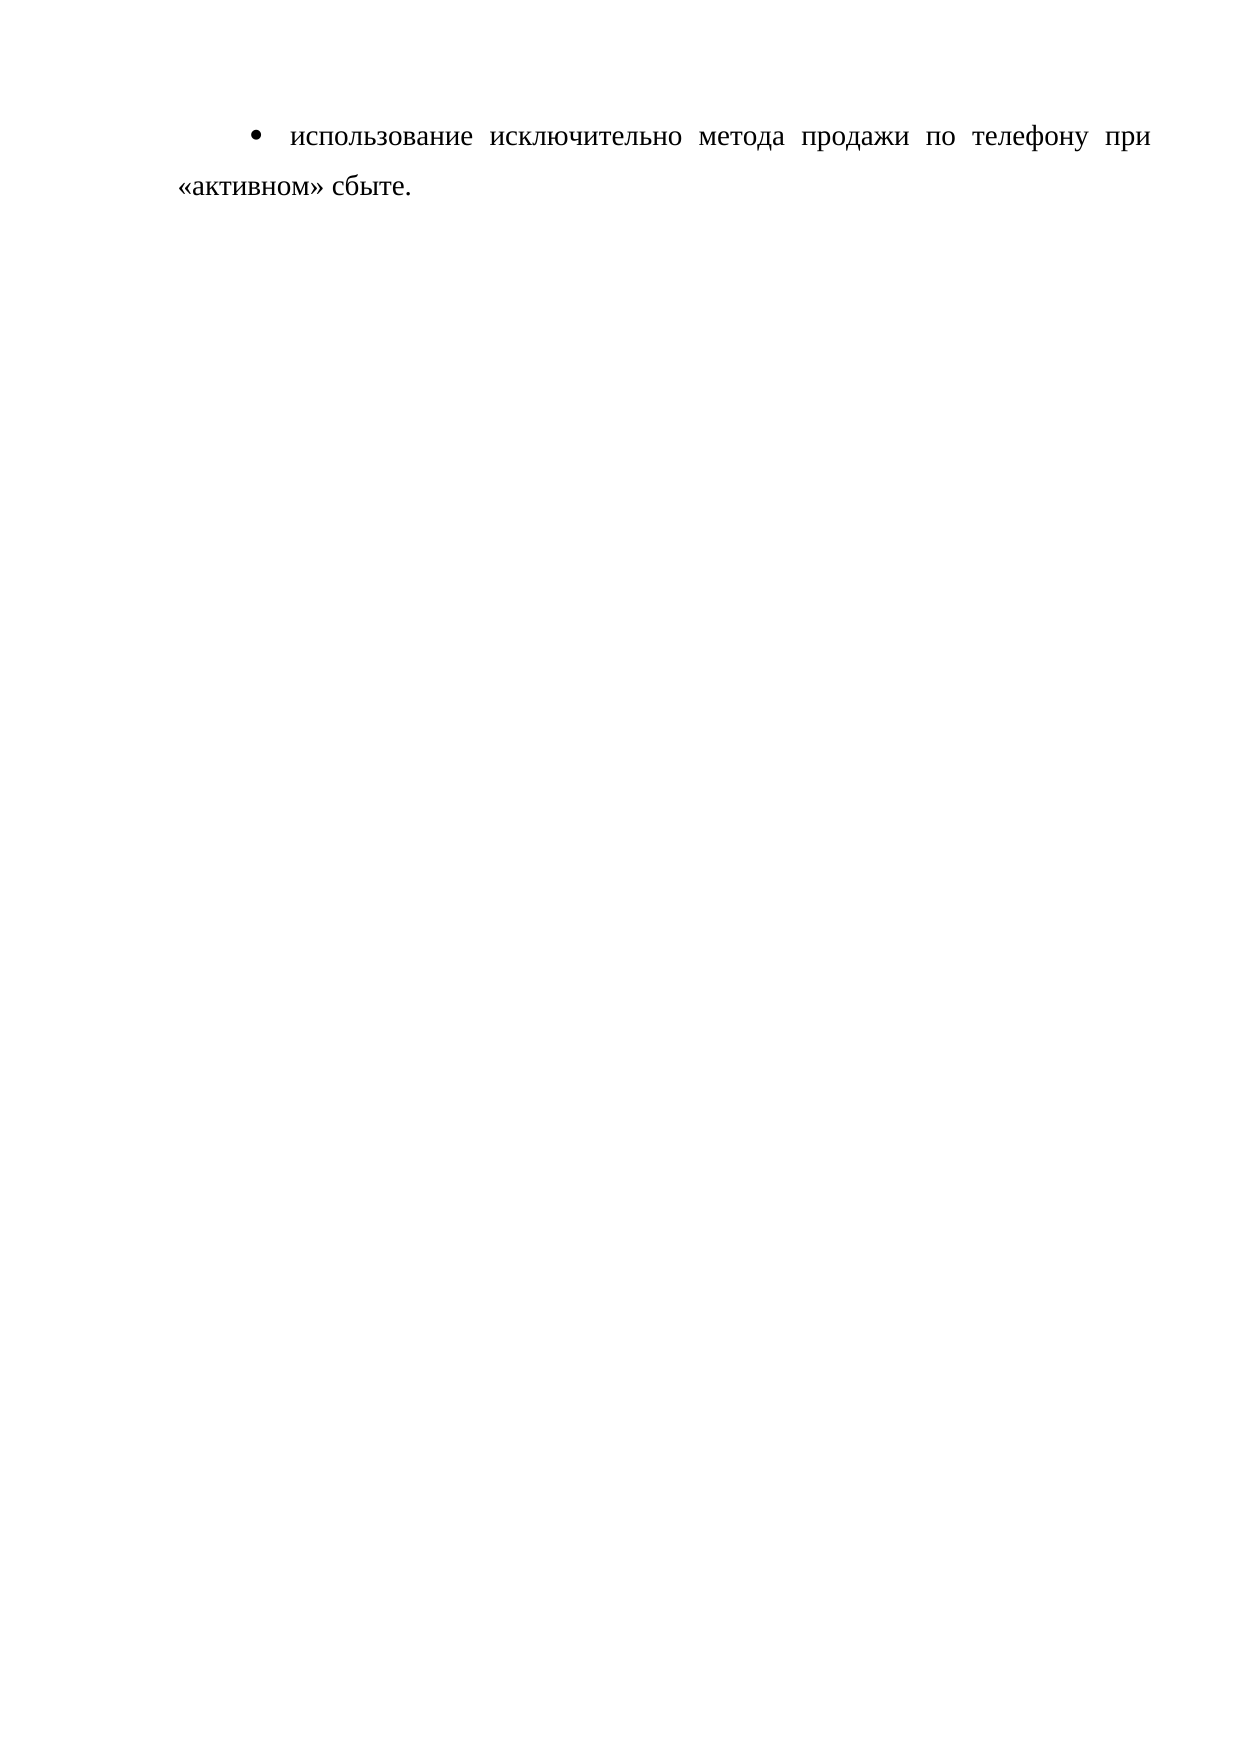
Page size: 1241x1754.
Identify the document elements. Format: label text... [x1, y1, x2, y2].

list использование исключительно метода продажи по телефону при «активном» сбыте. [177, 118, 1152, 202]
